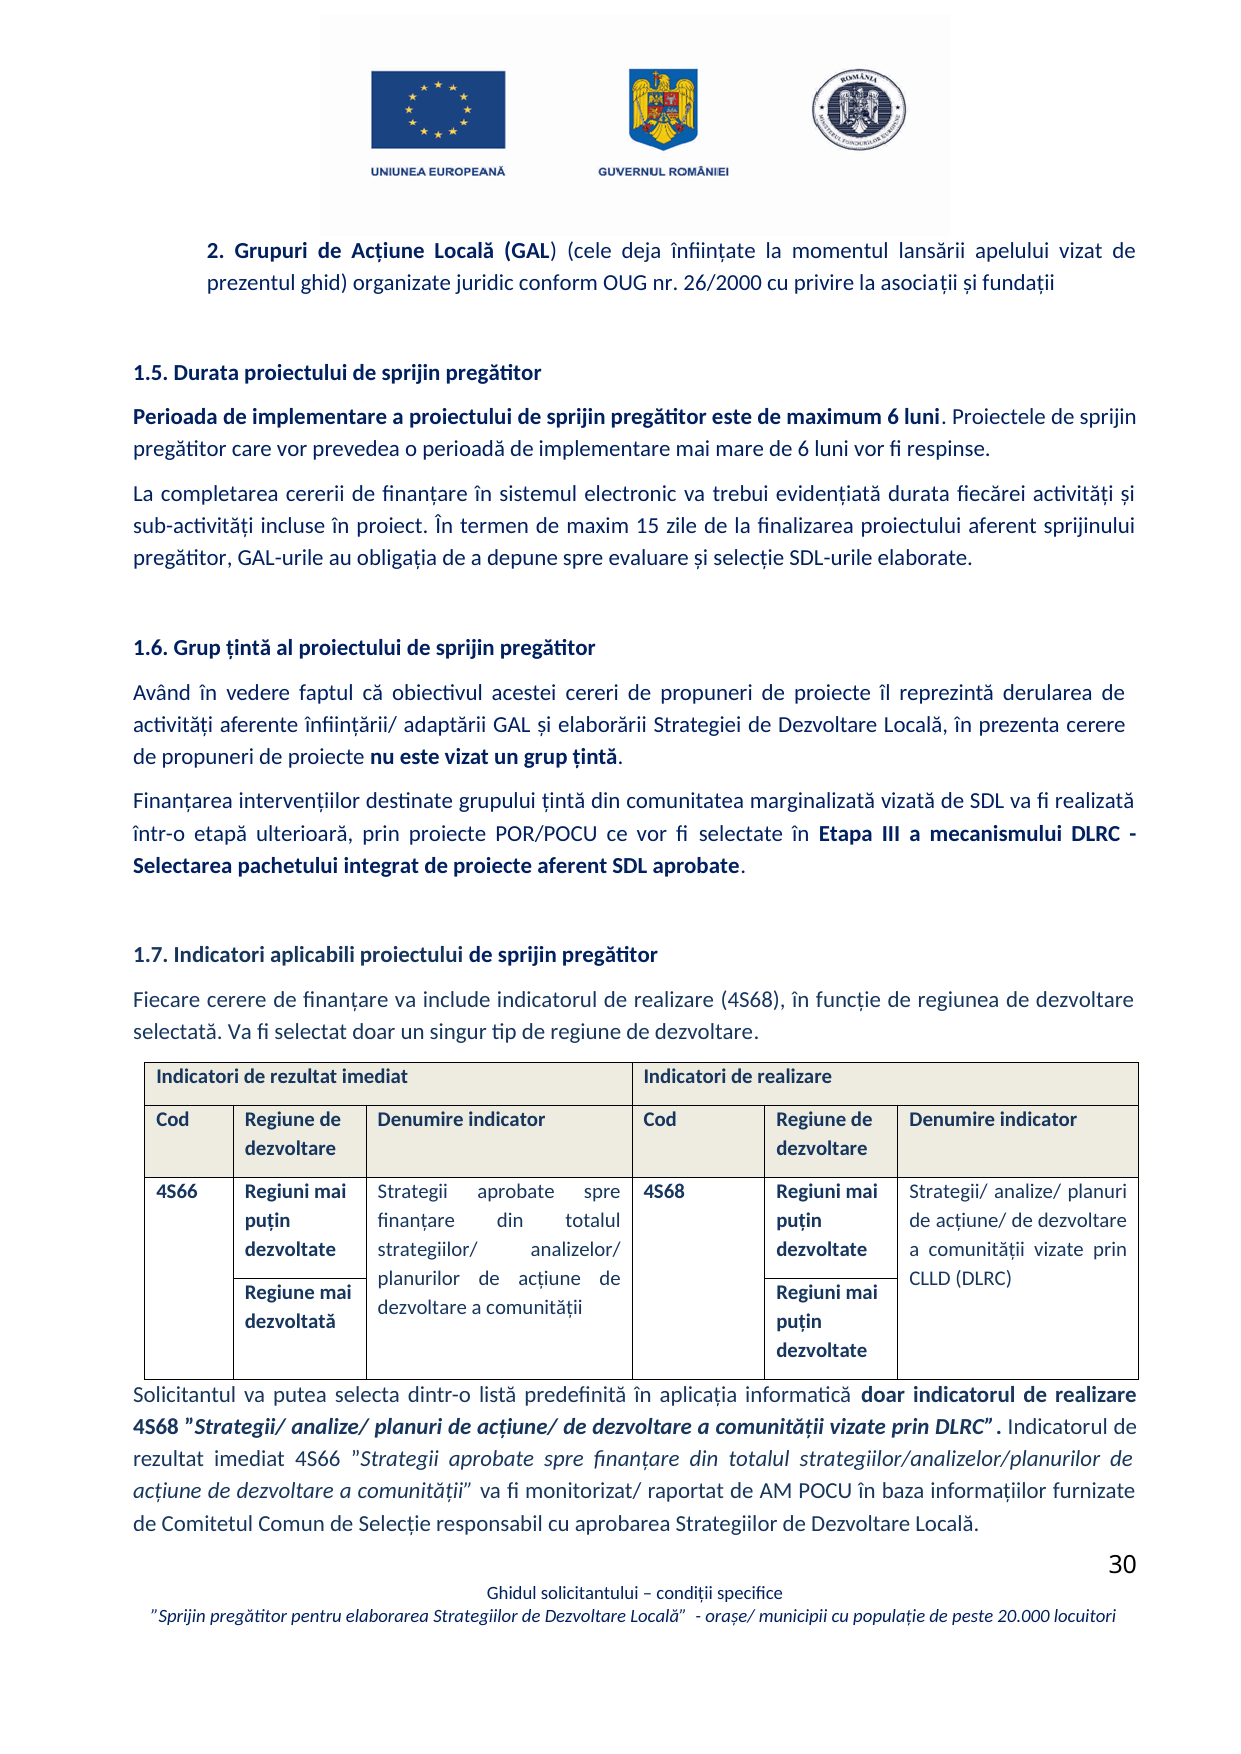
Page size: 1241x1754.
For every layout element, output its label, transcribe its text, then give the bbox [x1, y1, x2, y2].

table_cell Regiuni mai puțin dezvoltate [234, 1178, 366, 1278]
table_cell Cod [145, 1106, 233, 1177]
table_header Indicatori de rezultat imediat [145, 1063, 632, 1105]
picture [319, 14, 951, 236]
table_cell Regiune de dezvoltare [765, 1106, 897, 1177]
subtitle 1.5. Durata proiectului de sprijin pregătitor [133, 358, 1137, 386]
text Finanțarea intervențiilor destinate grupului țintă din comunitatea marginalizată vizată de SDL va fi realizată într-o etapă ulterioară, prin proiecte POR/POCU ce vor fi selectate în Etapa III a mecanismului DLRC - Selectarea pachetului integrat de proiecte aferent SDL aprobate. [133, 787, 1137, 879]
subtitle 1.6. Grup țintă al proiectului de sprijin pregătitor [133, 633, 1137, 661]
table_cell 4S68 [633, 1178, 764, 1379]
text La completarea cererii de finanțare în sistemul electronic va trebui evidențiată durata fiecărei activități și sub-activități incluse în proiect. În termen de maxim 15 zile de la finalizarea proiectului aferent sprijinului pregătitor, GAL-urile au obligația de a depune spre evaluare și selecție SDL-urile elaborate. [133, 479, 1137, 572]
table_header Indicatori de realizare [633, 1063, 1138, 1105]
table_cell Strategii/ analize/ planuri de acțiune/ de dezvoltare a comunității vizate prin CLLD (DLRC) [898, 1178, 1138, 1379]
table_cell Regiune mai dezvoltată [234, 1279, 366, 1379]
text Având în vedere faptul că obiectivul acestei cereri de propuneri de proiecte îl reprezintă derularea de activități aferente înființării/ adaptării GAL și elaborării Strategiei de Dezvoltare Locală, în prezenta cerere de propuneri de proiecte nu este vizat un grup țintă. [133, 678, 1127, 770]
table_cell Denumire indicator [367, 1106, 632, 1177]
table_cell Regiuni mai puțin dezvoltate [765, 1178, 897, 1278]
table_cell 4S66 [145, 1178, 233, 1379]
table_cell Cod [633, 1106, 764, 1177]
text Fiecare cerere de finanțare va include indicatorul de realizare (4S68), în funcție de regiunea de dezvoltare selectată. Va fi selectat doar un singur tip de regiune de dezvoltare. [133, 985, 1137, 1045]
text Perioada de implementare a proiectului de sprijin pregătitor este de maximum 6 luni. Proiectele de sprijin pregătitor care vor prevedea o perioadă de implementare mai mare de 6 luni vor fi respinse. [133, 402, 1137, 462]
subtitle 1.7. Indicatori aplicabili proiectului de sprijin pregătitor [133, 940, 1137, 968]
table_cell Denumire indicator [898, 1106, 1138, 1177]
text 2. Grupuri de Acțiune Locală (GAL) (cele deja înființate la momentul lansării apelului vizat de prezentul ghid) organizate juridic conform OUG nr. 26/2000 cu privire la asociaţii şi fundaţii [207, 236, 1137, 296]
table_cell Strategii aprobate spre finanțare din totalul strategiilor/ analizelor/ planurilor de acțiune de dezvoltare a comunității [367, 1178, 632, 1379]
table_cell Regiune de dezvoltare [234, 1106, 366, 1177]
table_cell Regiuni mai puțin dezvoltate [765, 1279, 897, 1379]
text Solicitantul va putea selecta dintr-o listă predefinită în aplicația informatică doar indicatorul de realizare 4S68 ”Strategii/ analize/ planuri de acțiune/ de dezvoltare a comunității vizate prin DLRC”. Indicatorul de rezultat imediat 4S66 ”Strategii aprobate spre finanțare din totalul strategiilor/analizelor/planurilor de acțiune de dezvoltare a comunității” va fi monitorizat/ raportat de AM POCU în baza informațiilor furnizate de Comitetul Comun de Selecție responsabil cu aprobarea Strategiilor de Dezvoltare Locală. [133, 1380, 1137, 1537]
